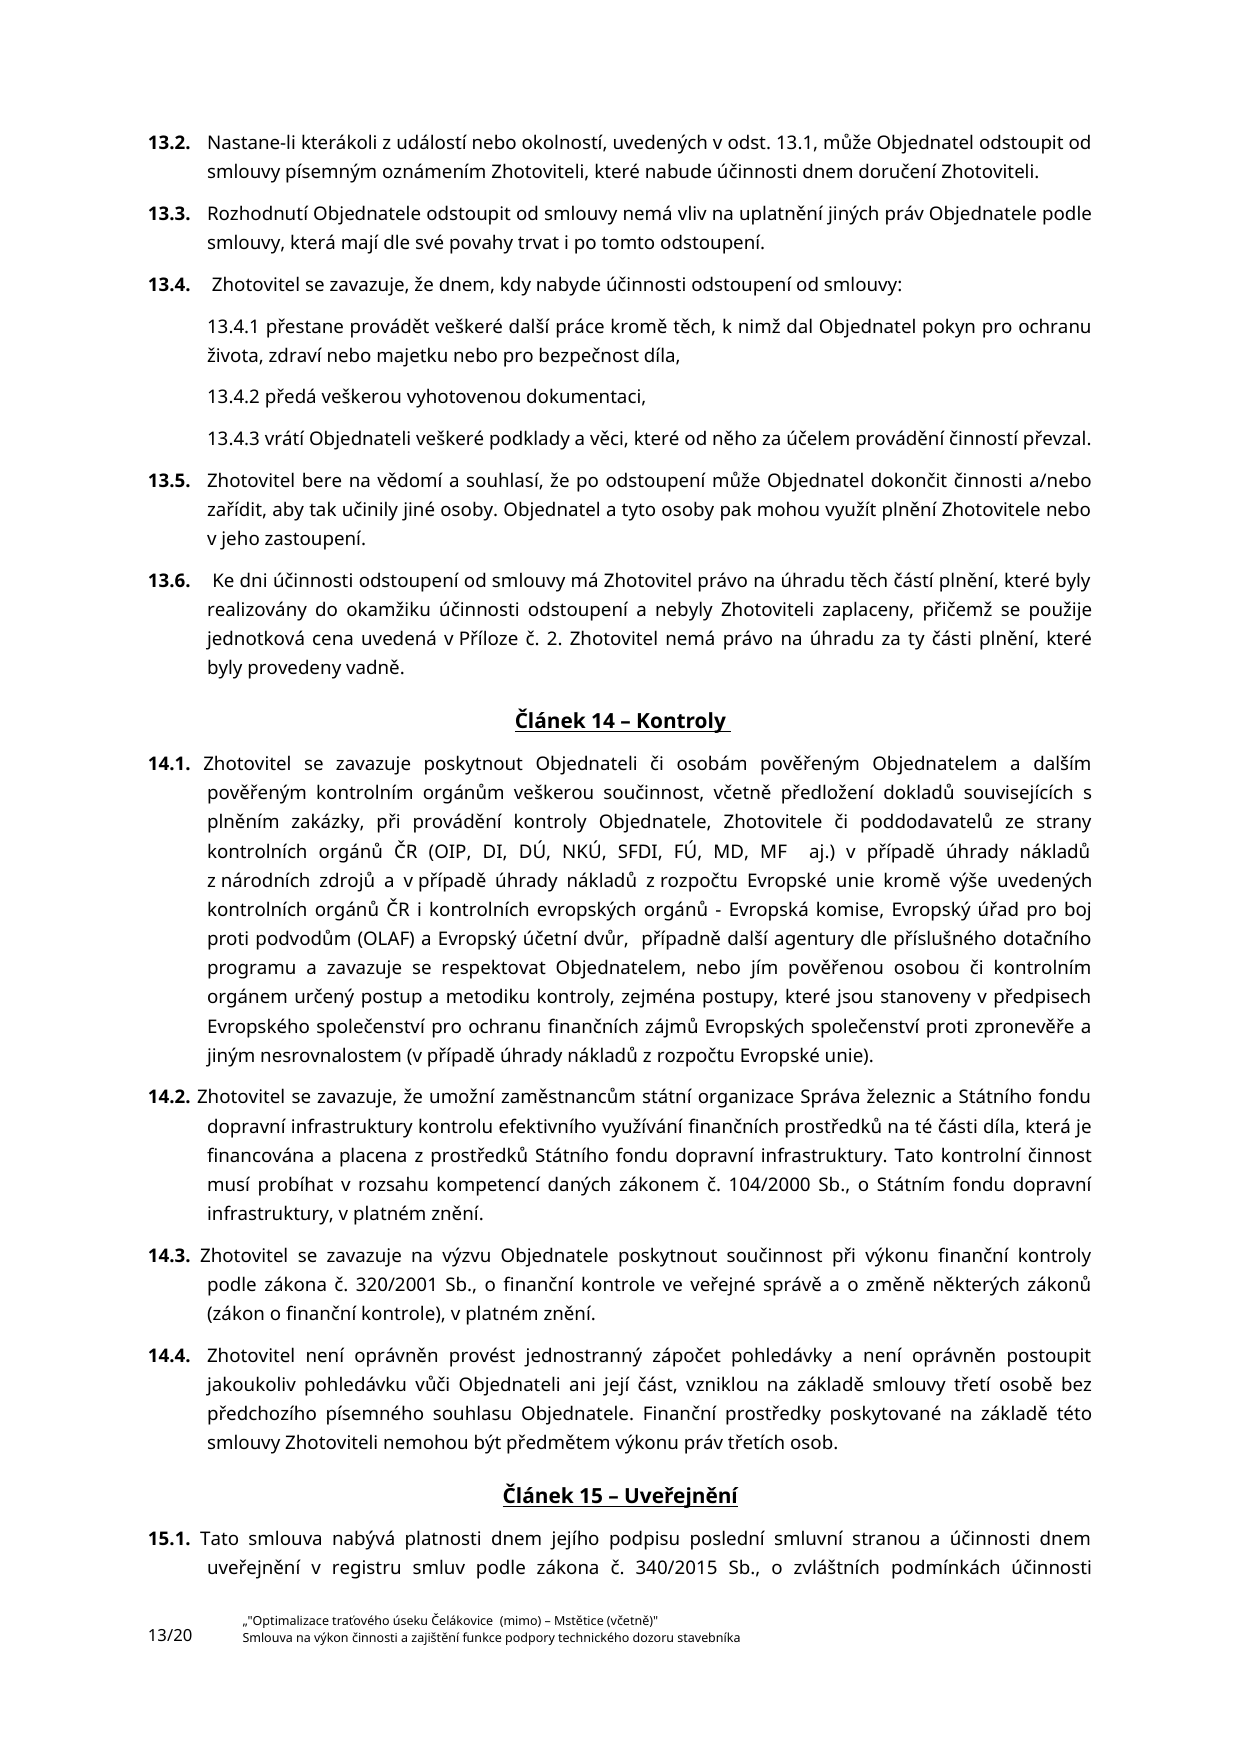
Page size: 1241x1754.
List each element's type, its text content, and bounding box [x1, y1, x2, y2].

text 13.4. Zhotovitel se zavazuje, že dnem, kdy nabyde účinnosti odstoupení od smlouvy: [148, 268, 1092, 297]
subtitle Článek 14 – Kontroly [148, 706, 1092, 735]
text 13.4.2 předá veškerou vyhotovenou dokumentaci, [207, 381, 1092, 410]
subtitle Článek 15 – Uveřejnění [148, 1481, 1092, 1510]
text 13.5. Zhotovitel bere na vědomí a souhlasí, že po odstoupení může Objednatel dokončit činnosti a/nebo zařídit, aby tak učinily jiné osoby. Objednatel a tyto osoby pak mohou využít plnění Zhotovitele nebo v jeho zastoupení. [148, 464, 1092, 551]
text 13.4.3 vrátí Objednateli veškeré podklady a věci, které od něho za účelem provádění činností převzal. [207, 422, 1092, 451]
text 13.3. Rozhodnutí Objednatele odstoupit od smlouvy nemá vliv na uplatnění jiných práv Objednatele podle smlouvy, která mají dle své povahy trvat i po tomto odstoupení. [148, 197, 1092, 256]
text 13.4.1 přestane provádět veškeré další práce kromě těch, k nimž dal Objednatel pokyn pro ochranu života, zdraví nebo majetku nebo pro bezpečnost díla, [207, 310, 1092, 368]
text 13.2. Nastane-li kterákoli z událostí nebo okolností, uvedených v odst. 13.1, může Objednatel odstoupit od smlouvy písemným oznámením Zhotoviteli, které nabude účinnosti dnem doručení Zhotoviteli. [148, 126, 1092, 185]
text 13.6. Ke dni účinnosti odstoupení od smlouvy má Zhotovitel právo na úhradu těch částí plnění, které byly realizovány do okamžiku účinnosti odstoupení a nebyly Zhotoviteli zaplaceny, přičemž se použije jednotková cena uvedená v Příloze č. 2. Zhotovitel nemá právo na úhradu za ty části plnění, které byly provedeny vadně. [148, 564, 1092, 681]
text 14.2. Zhotovitel se zavazuje, že umožní zaměstnancům státní organizace Správa železnic a Státního fondu dopravní infrastruktury kontrolu efektivního využívání finančních prostředků na té části díla, která je financována a placena z prostředků Státního fondu dopravní infrastruktury. Tato kontrolní činnost musí probíhat v rozsahu kompetencí daných zákonem č. 104/2000 Sb., o Státním fondu dopravní infrastruktury, v platném znění. [148, 1081, 1092, 1226]
text 14.1. Zhotovitel se zavazuje poskytnout Objednateli či osobám pověřeným Objednatelem a dalším pověřeným kontrolním orgánům veškerou součinnost, včetně předložení dokladů souvisejících s plněním zakázky, při provádění kontroly Objednatele, Zhotovitele či poddodavatelů ze strany kontrolních orgánů ČR (OIP, DI, DÚ, NKÚ, SFDI, FÚ, MD, MF aj.) v případě úhrady nákladů z národních zdrojů a v případě úhrady nákladů z rozpočtu Evropské unie kromě výše uvedených kontrolních orgánů ČR i kontrolních evropských orgánů - Evropská komise, Evropský úřad pro boj proti podvodům (OLAF) a Evropský účetní dvůr, případně další agentury dle příslušného dotačního programu a zavazuje se respektovat Objednatelem, nebo jím pověřenou osobou či kontrolním orgánem určený postup a metodiku kontroly, zejména postupy, které jsou stanoveny v předpisech Evropského společenství pro ochranu finančních zájmů Evropských společenství proti zpronevěře a jiným nesrovnalostem (v případě úhrady nákladů z rozpočtu Evropské unie). [148, 747, 1092, 1068]
text 14.4. Zhotovitel není oprávněn provést jednostranný zápočet pohledávky a není oprávněn postoupit jakoukoliv pohledávku vůči Objednateli ani její část, vzniklou na základě smlouvy třetí osobě bez předchozího písemného souhlasu Objednatele. Finanční prostředky poskytované na základě této smlouvy Zhotoviteli nemohou být předmětem výkonu práv třetích osob. [148, 1339, 1092, 1456]
text 14.3. Zhotovitel se zavazuje na výzvu Objednatele poskytnout součinnost při výkonu finanční kontroly podle zákona č. 320/2001 Sb., o finanční kontrole ve veřejné správě a o změně některých zákonů (zákon o finanční kontrole), v platném znění. [148, 1239, 1092, 1326]
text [148, 1522, 1092, 1581]
